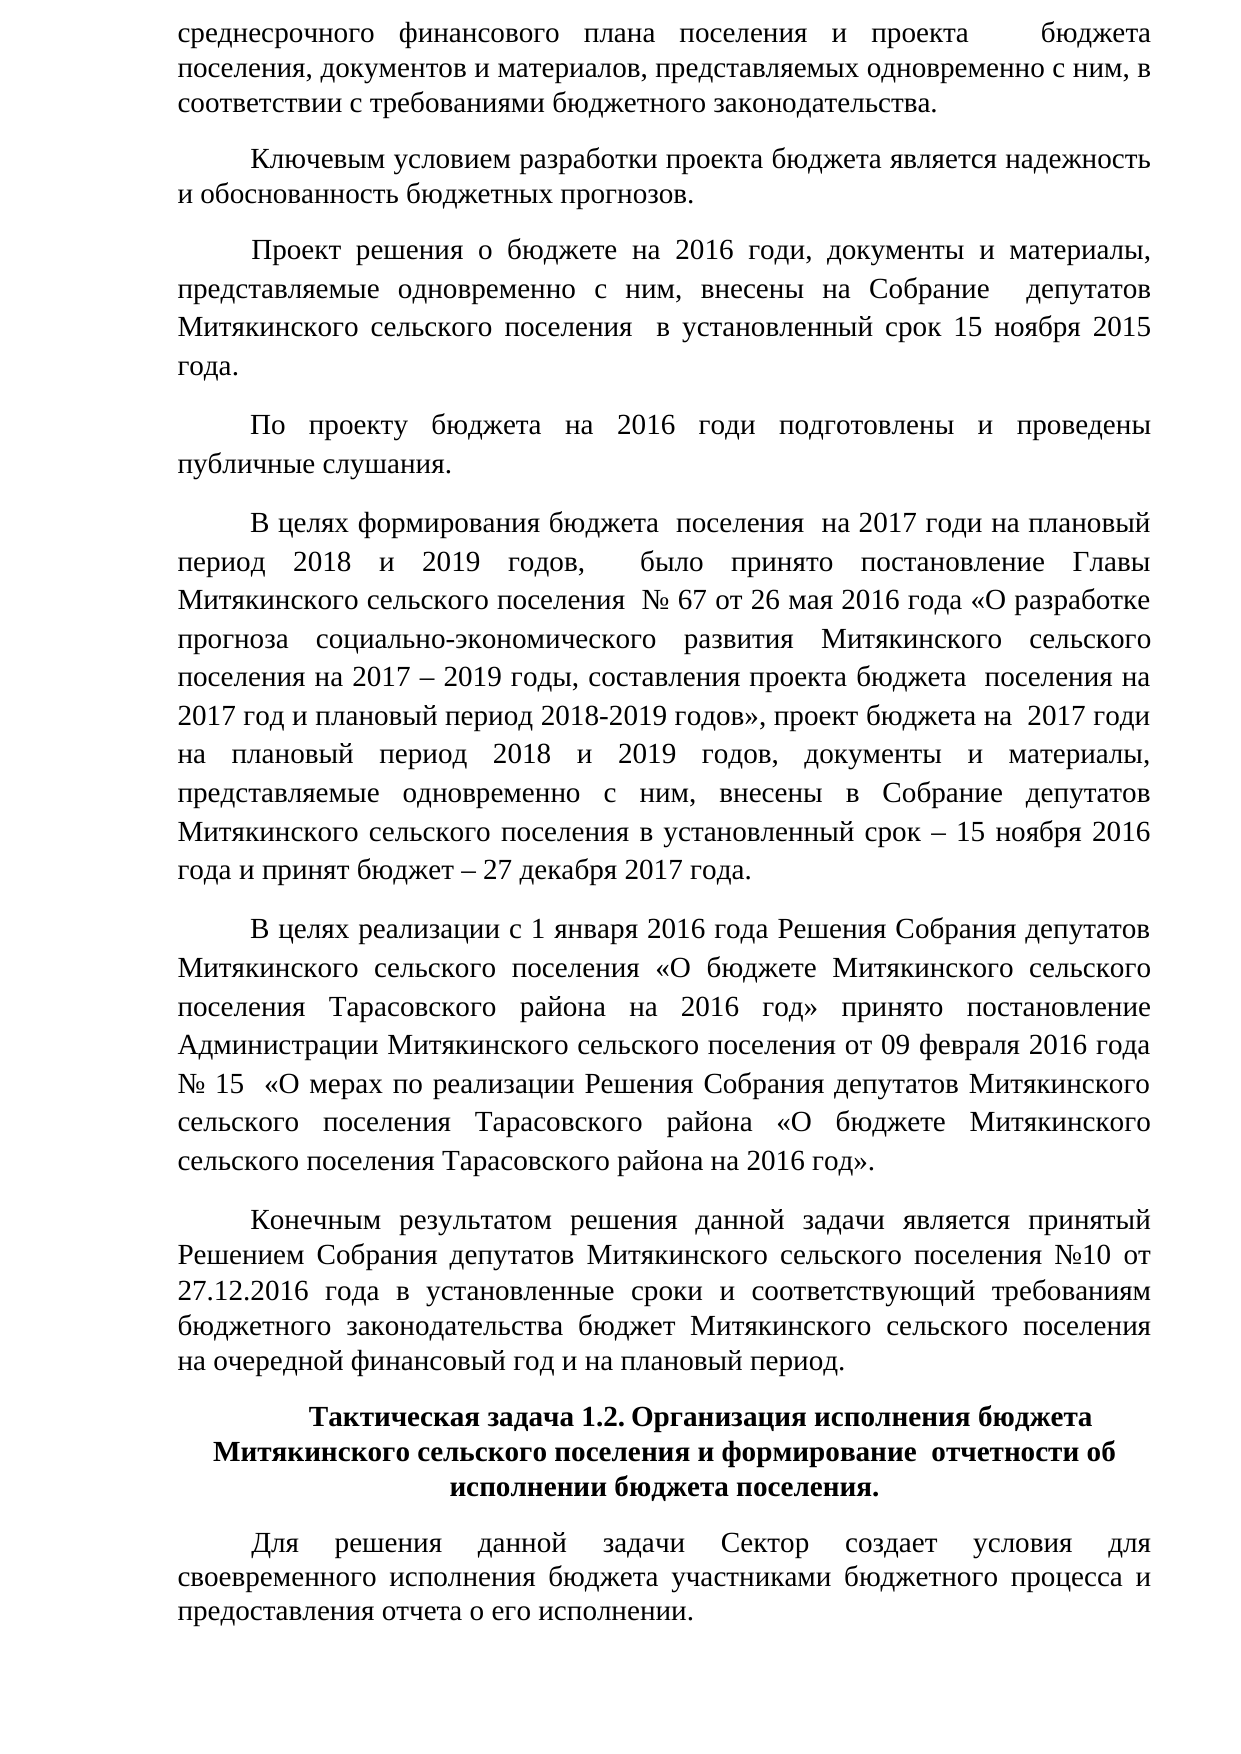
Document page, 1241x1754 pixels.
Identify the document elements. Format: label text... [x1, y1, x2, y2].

text В целях реализации с 1 января 2016 года Решения Собрания депутатов Митякинского сельского поселения «О бюджете Митякинского сельского поселения Тарасовского района на 2016 год» принято постановление Администрации Митякинского сельского поселения от 09 февраля 2016 года № 15 «О мерах по реализации Решения Собрания депутатов Митякинского сельского поселения Тарасовского района «О бюджете Митякинского сельского поселения Тарасовского района на 2016 год». [177, 912, 1152, 1176]
text Для решения данной задачи Сектор создает условия для своевременного исполнения бюджета участниками бюджетного процесса и предоставления отчета о его исполнении. [177, 1526, 1152, 1626]
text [177, 15, 1152, 119]
text По проекту бюджета на 2016 годи подготовлены и проведены публичные слушания. [177, 407, 1152, 479]
text Проект решения о бюджете на 2016 годи, документы и материалы, представляемые одновременно с ним, внесены на Собрание депутатов Митякинского сельского поселения в установленный срок 15 ноября 2015 года. [177, 232, 1152, 382]
text В целях формирования бюджета поселения на 2017 годи на плановый период 2018 и 2019 годов, было принято постановление Главы Митякинского сельского поселения № 67 от 26 мая 2016 года «О разработке прогноза социально-экономического развития Митякинского сельского поселения на 2017 – 2019 годы, составления проекта бюджета поселения на 2017 год и плановый период 2018-2019 годов», проект бюджета на 2017 годи на плановый период 2018 и 2019 годов, документы и материалы, представляемые одновременно с ним, внесены в Собрание депутатов Митякинского сельского поселения в установленный срок – 15 ноября 2016 года и принят бюджет – 27 декабря 2017 года. [177, 505, 1152, 886]
text Тактическая задача 1.2. Организация исполнения бюджета Митякинского сельского поселения и формирование отчетности об исполнении бюджета поселения. [177, 1399, 1152, 1503]
text Конечным результатом решения данной задачи является принятый Решением Собрания депутатов Митякинского сельского поселения №10 от 27.12.2016 года в установленные сроки и соответствующий требованиям бюджетного законодательства бюджет Митякинского сельского поселения на очередной финансовый год и на плановый период. [177, 1202, 1152, 1377]
text Ключевым условием разработки проекта бюджета является надежность и обоснованность бюджетных прогнозов. [177, 141, 1152, 210]
